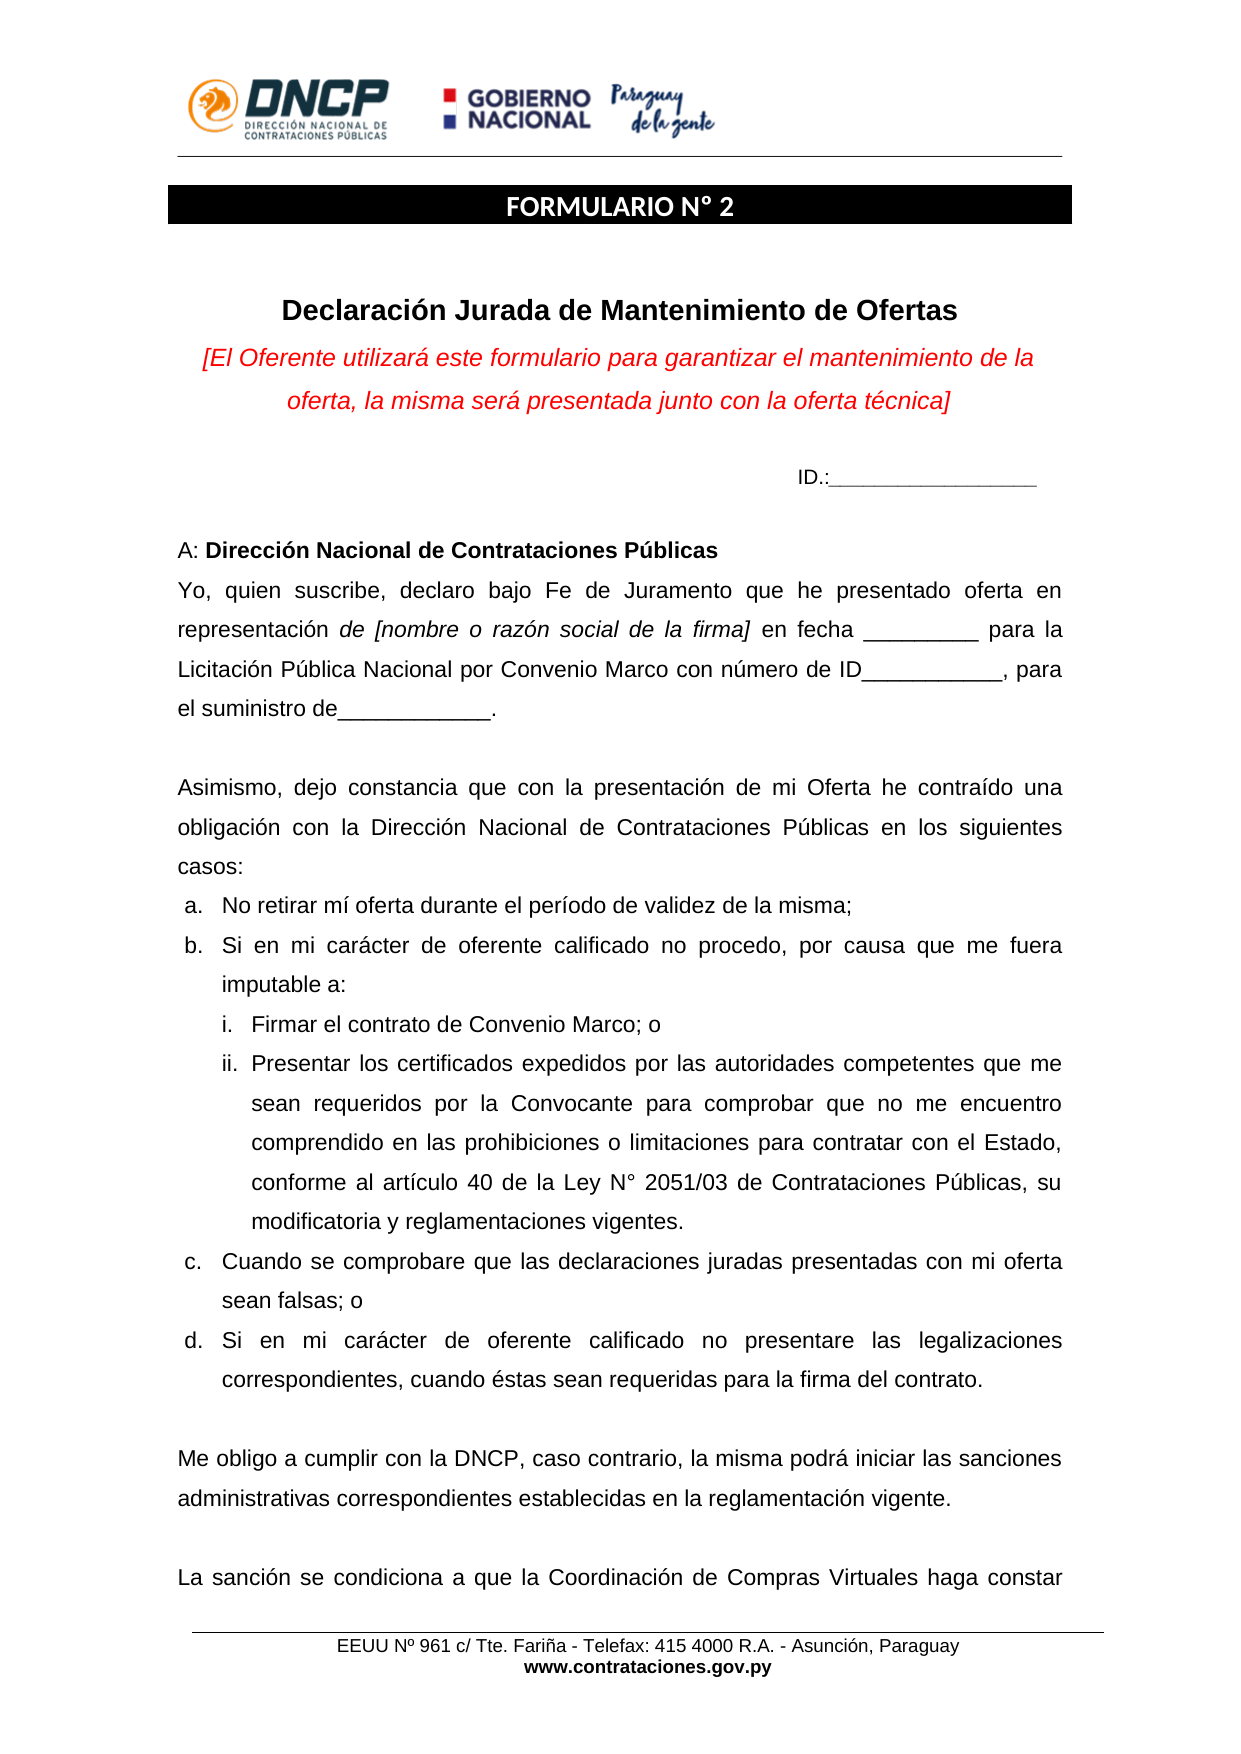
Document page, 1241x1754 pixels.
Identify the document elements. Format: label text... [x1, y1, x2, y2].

subtitle Si en mi carácter de oferente calificado no presentare las legalizaciones correspondientes, cuando éstas sean requeridas para la firma del contrato. [184, 1327, 1063, 1392]
subtitle Cuando se comprobare que las declaraciones juradas presentadas con mi oferta sean falsas; o [184, 1248, 1063, 1313]
text Yo, quien suscribe, declaro bajo Fe de Juramento que he presentado oferta en representación de [nombre o razón social de la firma] en fecha _________ para la Licitación Pública Nacional por Convenio Marco con número de ID___________, para el suministro de____________. [177, 577, 1063, 721]
text Declaración Jurada de Mantenimiento de Ofertas [177, 293, 1063, 326]
text A: Dirección Nacional de Contrataciones Públicas [177, 537, 1063, 563]
text Me obligo a cumplir con la DNCP, caso contrario, la misma podrá iniciar las sanciones administrativas correspondientes establecidas en la reglamentación vigente. [177, 1445, 1063, 1511]
subtitle Presentar los certificados expedidos por las autoridades competentes que me sean requeridos por la Convocante para comprobar que no me encuentro comprendido en las prohibiciones o limitaciones para contratar con el Estado, conforme al artículo 40 de la Ley N° 2051/03 de Contrataciones Públicas, su modificatoria y reglamentaciones vigentes. [222, 1050, 1063, 1234]
subtitle Firmar el contrato de Convenio Marco; o [222, 1011, 1063, 1037]
picture [177, 73, 1063, 157]
text FORMULARIO Nº 2 [169, 186, 1071, 223]
text [El Oferente utilizará este formulario para garantizar el mantenimiento de la oferta, la misma será presentada junto con la oferta técnica] [177, 343, 1063, 415]
text Asimismo, dejo constancia que con la presentación de mi Oferta he contraído una obligación con la Dirección Nacional de Contrataciones Públicas en los siguientes casos: [177, 774, 1063, 879]
text ID.:__________________ [797, 465, 1063, 489]
subtitle Si en mi carácter de oferente calificado no procedo, por causa que me fuera imputable a: [184, 932, 1063, 998]
subtitle No retirar mí oferta durante el período de validez de la misma; [184, 892, 1063, 919]
